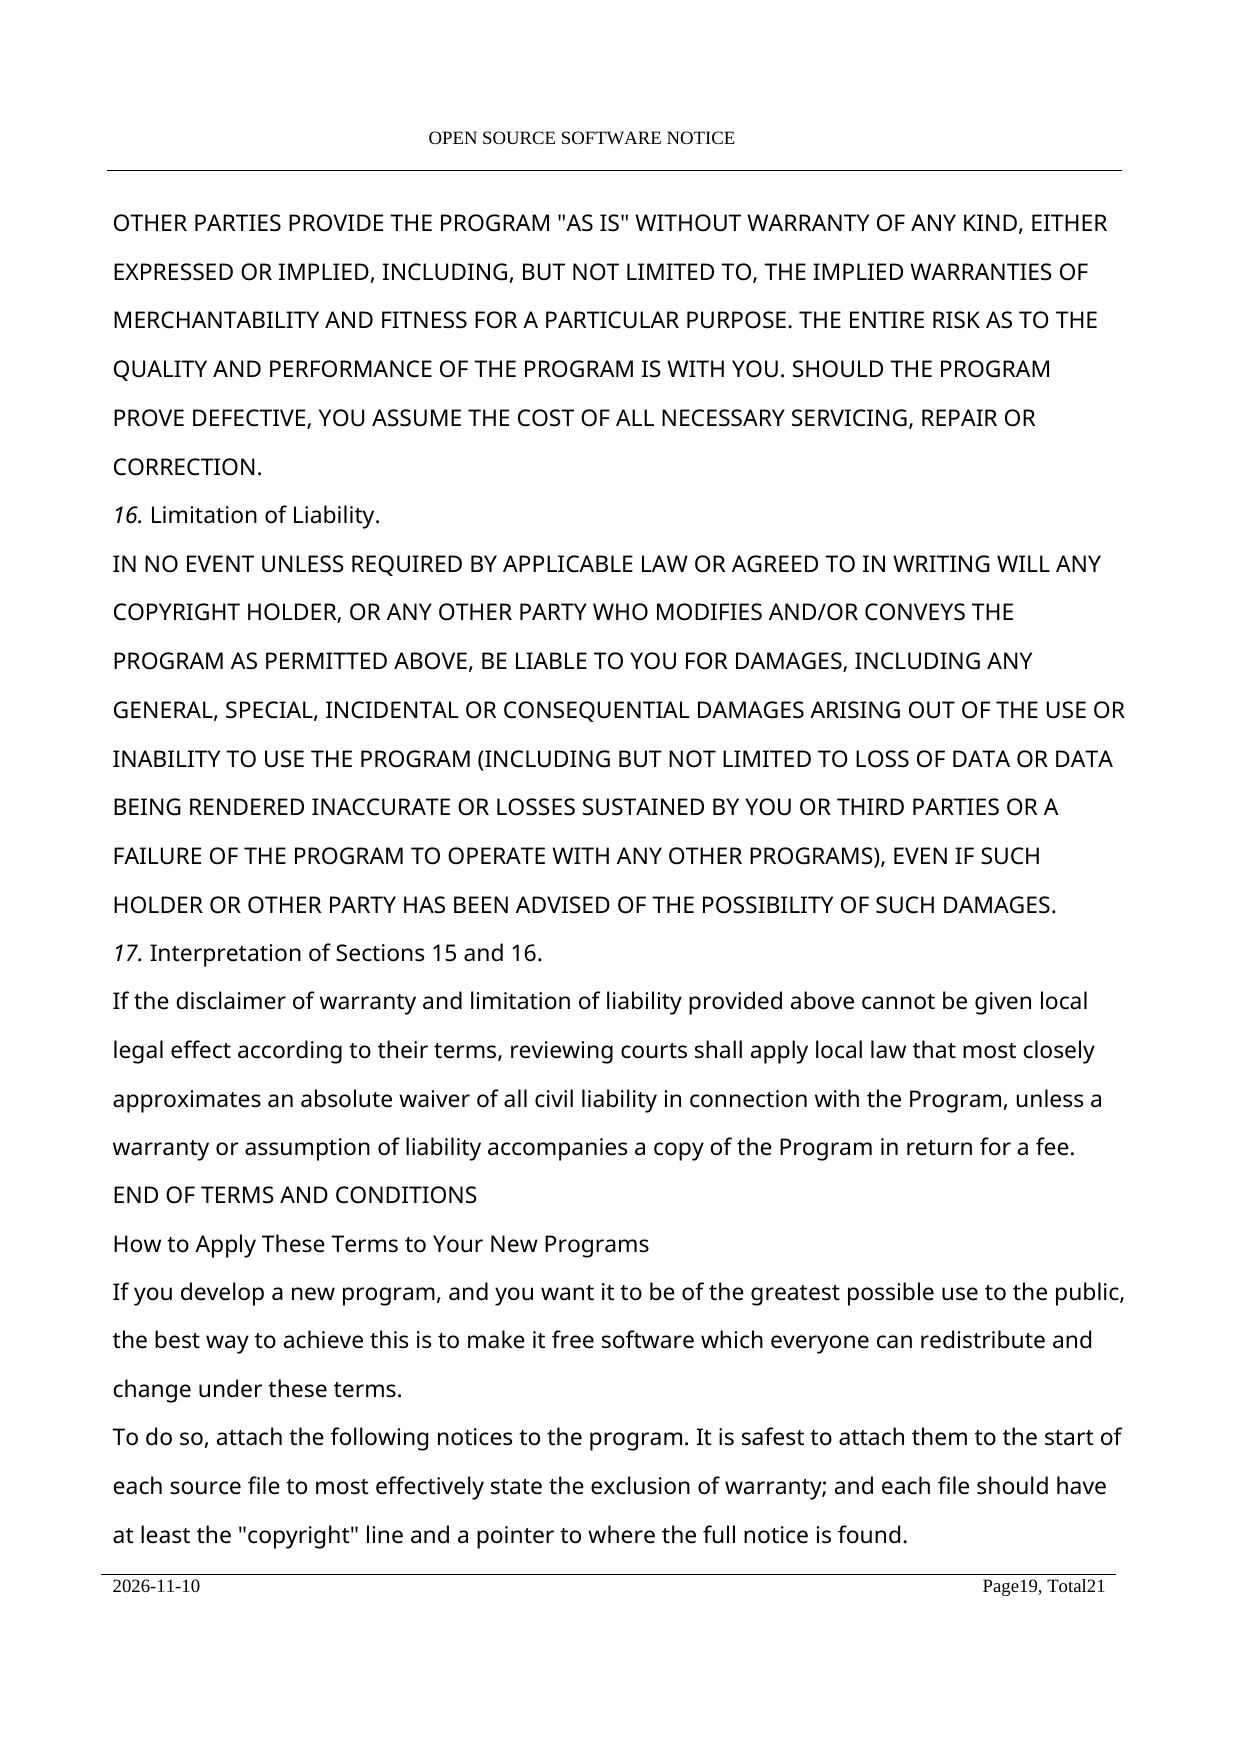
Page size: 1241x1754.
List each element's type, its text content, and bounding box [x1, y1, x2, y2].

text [112, 206, 1128, 483]
text If you develop a new program, and you want it to be of the greatest possible use to the public, the best way to achieve this is to make it free software which everyone can redistribute and change under these terms. [112, 1275, 1128, 1405]
text If the disclaimer of warranty and limitation of liability provided above cannot be given local legal effect according to their terms, reviewing courts shall apply local law that most closely approximates an absolute waiver of all civil liability in connection with the Program, unless a warranty or assumption of liability accompanies a copy of the Program in return for a fee. [112, 984, 1128, 1163]
text To do so, attach the following notices to the program. It is safest to attach them to the start of each source file to most effectively state the exclusion of warranty; and each file should have at least the "copyright" line and a pointer to where the full notice is found. [112, 1421, 1128, 1551]
text 17. Interpretation of Sections 15 and 16. [112, 936, 1128, 969]
text END OF TERMS AND CONDITIONS [112, 1179, 1128, 1211]
text How to Apply These Terms to Your New Programs [112, 1227, 1128, 1259]
text 16. Limitation of Liability. IN NO EVENT UNLESS REQUIRED BY APPLICABLE LAW OR AGREED TO IN WRITING WILL ANY COPYRIGHT HOLDER, OR ANY OTHER PARTY WHO MODIFIES AND/OR CONVEYS THE PROGRAM AS PERMITTED ABOVE, BE LIABLE TO YOU FOR DAMAGES, INCLUDING ANY GENERAL, SPECIAL, INCIDENTAL OR CONSEQUENTIAL DAMAGES ARISING OUT OF THE USE OR INABILITY TO USE THE PROGRAM (INCLUDING BUT NOT LIMITED TO LOSS OF DATA OR DATA BEING RENDERED INACCURATE OR LOSSES SUSTAINED BY YOU OR THIRD PARTIES OR A FAILURE OF THE PROGRAM TO OPERATE WITH ANY OTHER PROGRAMS), EVEN IF SUCH HOLDER OR OTHER PARTY HAS BEEN ADVISED OF THE POSSIBILITY OF SUCH DAMAGES. [112, 498, 1128, 921]
